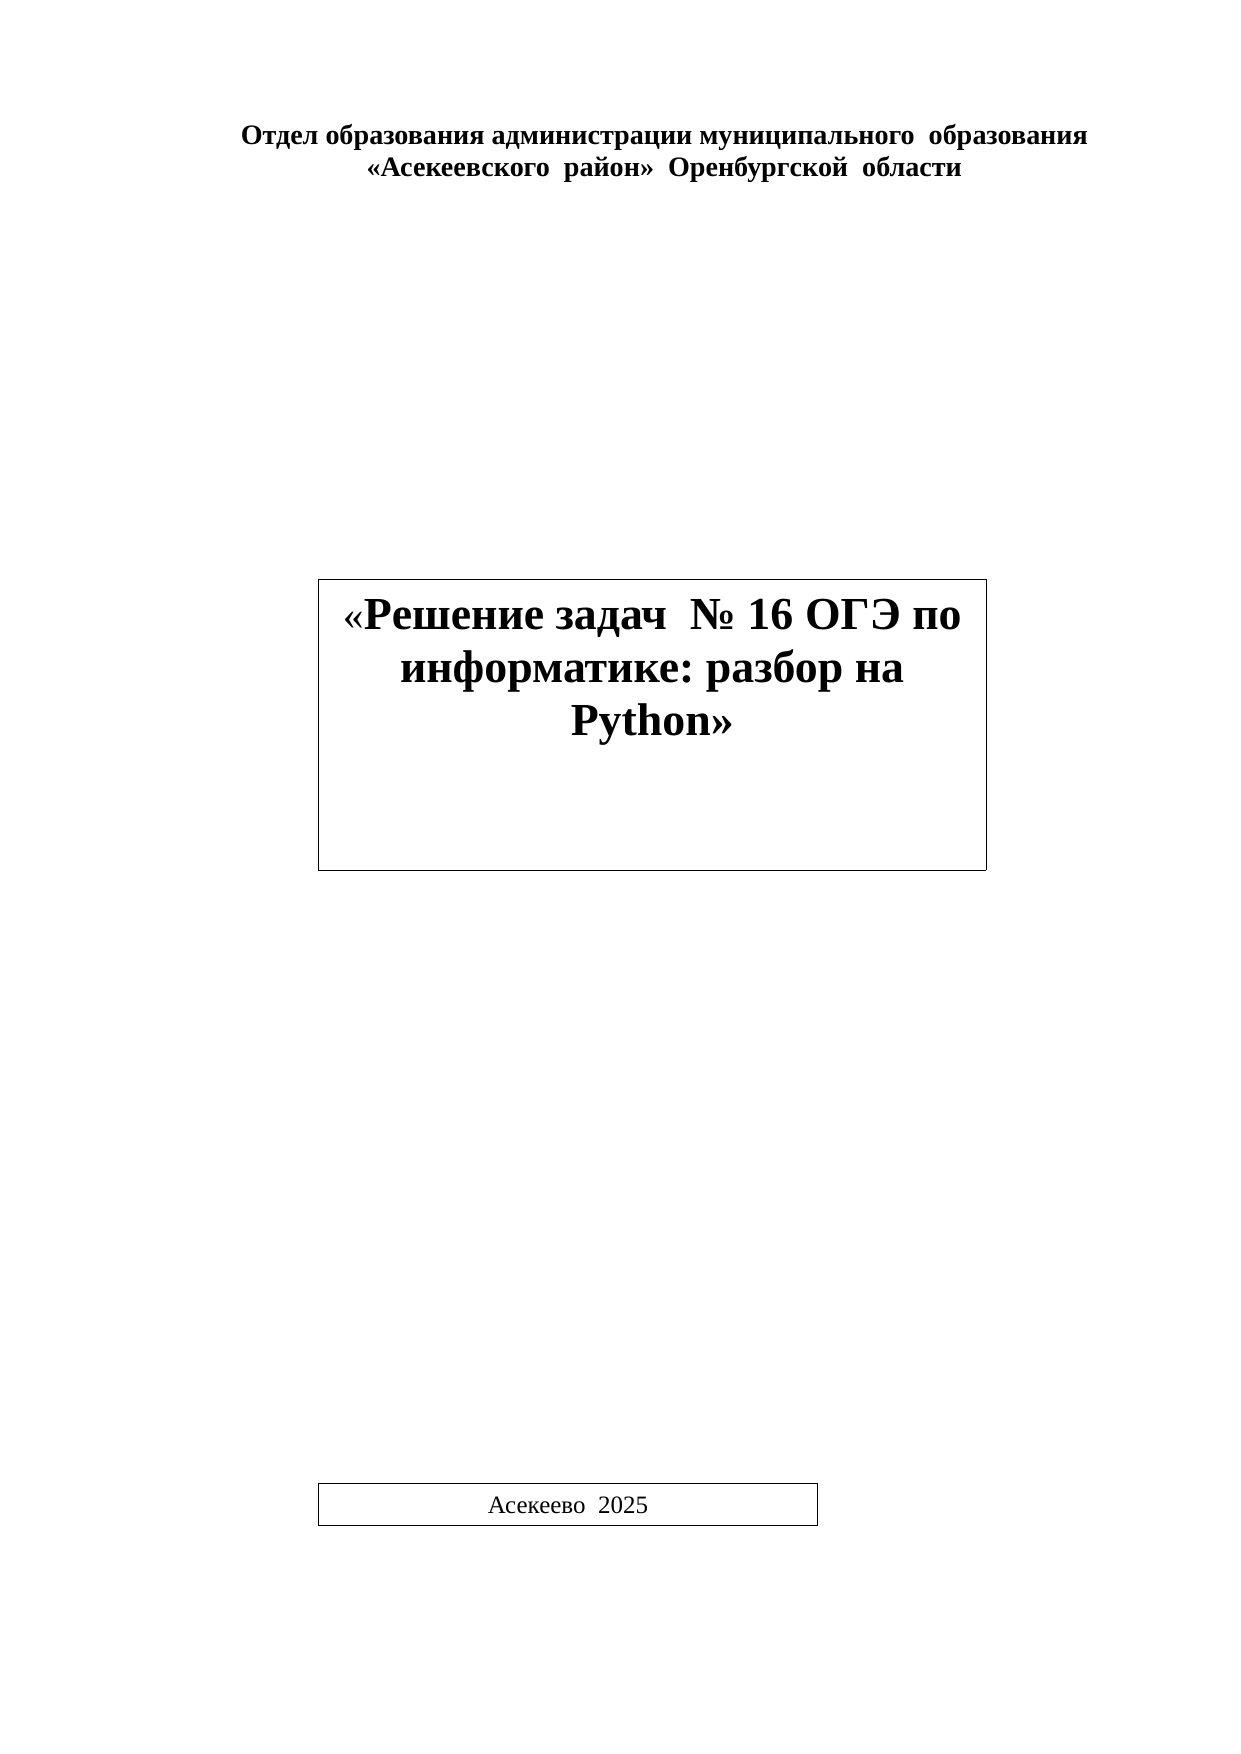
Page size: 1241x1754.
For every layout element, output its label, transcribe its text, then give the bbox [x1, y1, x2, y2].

text Отдел образования администрации муниципального образования «Асекеевского район» Оренбургской области [177, 118, 366, 183]
text Отдел образования администрации муниципального образования «Асекеевского район» Оренбургской области [962, 118, 1152, 183]
